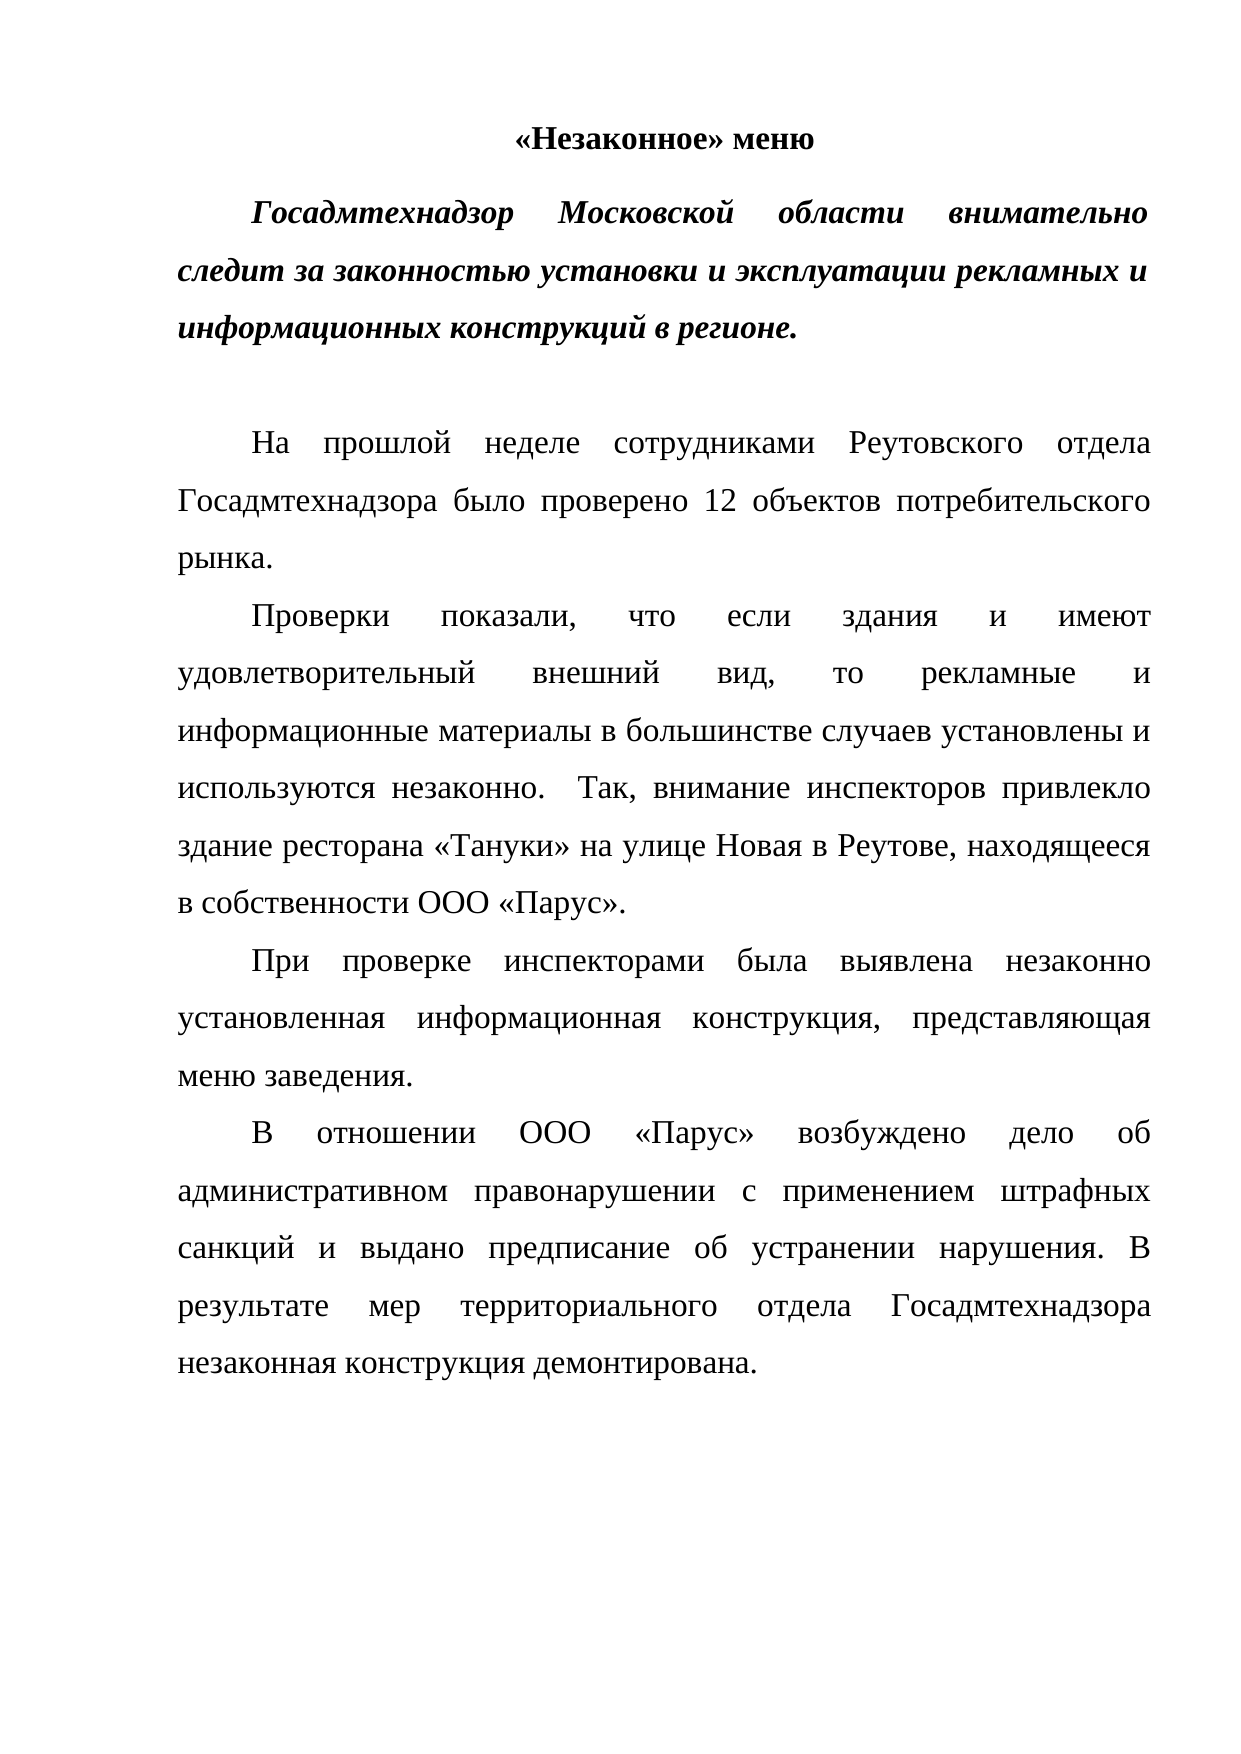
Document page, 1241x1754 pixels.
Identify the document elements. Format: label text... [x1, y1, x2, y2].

text На прошлой неделе сотрудниками Реутовского отдела Госадмтехнадзора было проверено 12 объектов потребительского рынка. [177, 422, 1152, 576]
text Госадмтехнадзор Московской области внимательно следит за законностью установки и эксплуатации рекламных и информационных конструкций в регионе. [177, 192, 1152, 346]
text Проверки показали, что если здания и имеют удовлетворительный внешний вид, то рекламные и информационные материалы в большинстве случаев установлены и используются незаконно. Так, внимание инспекторов привлекло здание ресторана «Тануки» на улице Новая в Реутове, находящееся в собственности ООО «Парус». [177, 595, 1152, 921]
text «Незаконное» меню [177, 118, 1152, 156]
text При проверке инспекторами была выявлена незаконно установленная информационная конструкция, представляющая меню заведения. [177, 940, 1152, 1093]
text В отношении ООО «Парус» возбуждено дело об административном правонарушении с применением штрафных санкций и выдано предписание об устранении нарушения. В результате мер территориального отдела Госадмтехнадзора незаконная конструкция демонтирована. [177, 1112, 1152, 1381]
